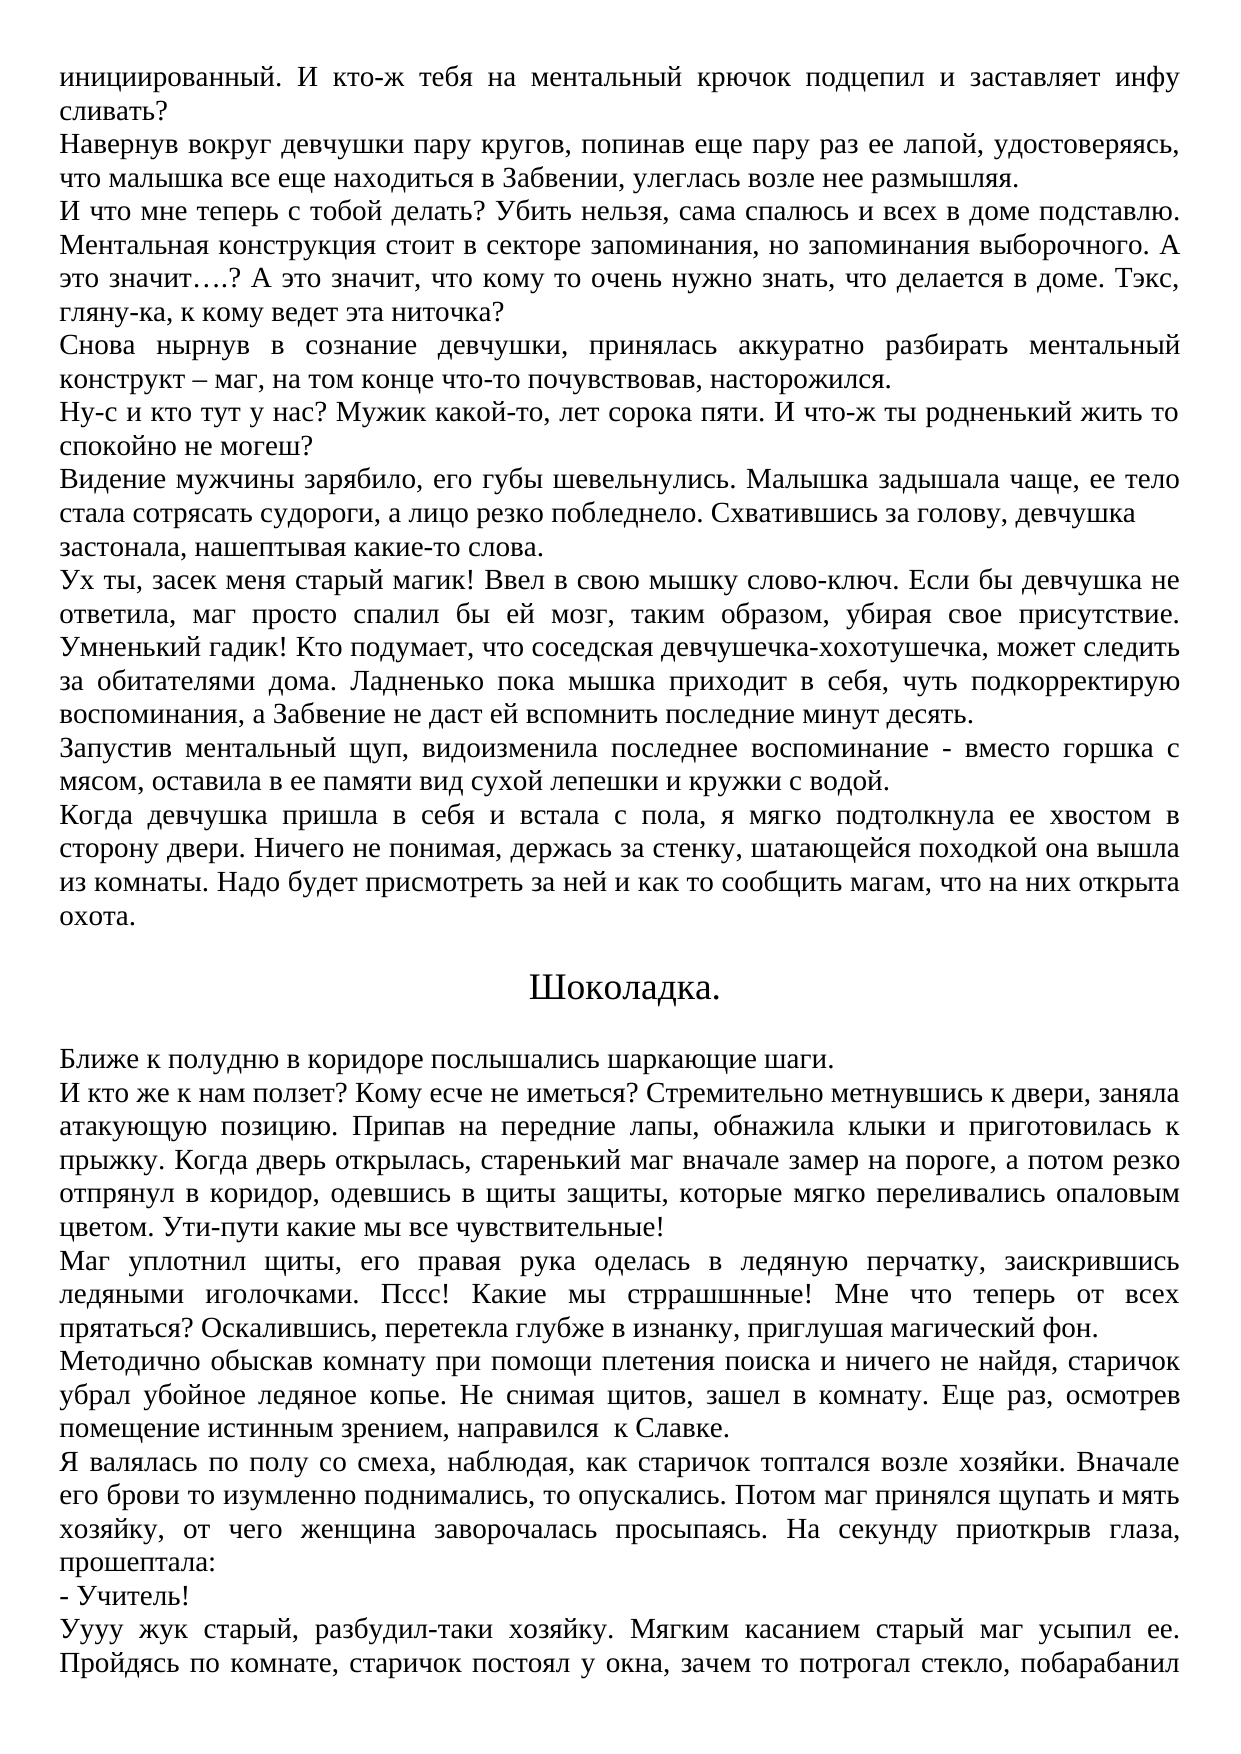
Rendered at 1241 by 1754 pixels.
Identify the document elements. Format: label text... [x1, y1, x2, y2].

text застонала, нашептывая какие-то слова. [59, 529, 1181, 562]
text Шоколадка. [59, 965, 1181, 1008]
text Ух ты, засек меня старый магик! Ввел в свою мышку слово-ключ. Если бы девчушка не ответила, маг просто спалил бы ей мозг, таким образом, убирая свое присутствие. Умненький гадик! Кто подумает, что соседская девчушечка-хохотушечка, может следить за обитателями дома. Ладненько пока мышка приходит в себя, чуть подкорректирую воспоминания, а Забвение не даст ей вспомнить последние минут десять. [59, 562, 1181, 730]
text Снова нырнув в сознание девчушки, принялась аккуратно разбирать ментальный конструкт – маг, на том конце что-то почувствовав, насторожился. [59, 327, 1181, 394]
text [59, 1612, 1181, 1679]
text Ближе к полудню в коридоре послышались шаркающие шаги. [59, 1041, 1181, 1075]
text Когда девчушка пришла в себя и встала с пола, я мягко подтолкнула ее хвостом в сторону двери. Ничего не понимая, держась за стенку, шатающейся походкой она вышла из комнаты. Надо будет присмотреть за ней и как то сообщить магам, что на них открыта охота. [59, 797, 1181, 931]
text Видение мужчины зарябило, его губы шевельнулись. Малышка задышала чаще, ее тело стала сотрясать судороги, а лицо резко побледнело. Схватившись за голову, девчушка [59, 462, 1181, 529]
text - Учитель! [59, 1578, 1181, 1612]
text И что мне теперь с тобой делать? Убить нельзя, сама спалюсь и всех в доме подставлю. Ментальная конструкция стоит в секторе запоминания, но запоминания выборочного. А это значит….? А это значит, что кому то очень нужно знать, что делается в доме. Тэкс, гляну-ка, к кому ведет эта ниточка? [59, 193, 1181, 327]
text Методично обыскав комнату при помощи плетения поиска и ничего не найдя, старичок убрал убойное ледяное копье. Не снимая щитов, зашел в комнату. Еще раз, осмотрев помещение истинным зрением, направился к Славке. [59, 1343, 1181, 1444]
text Запустив ментальный щуп, видоизменила последнее воспоминание - вместо горшка с мясом, оставила в ее памяти вид сухой лепешки и кружки с водой. [59, 730, 1181, 797]
text И кто же к нам ползет? Кому есче не иметься? Стремительно метнувшись к двери, заняла атакующую позицию. Припав на передние лапы, обнажила клыки и приготовилась к прыжку. Когда дверь открылась, старенький маг вначале замер на пороге, а потом резко отпрянул в коридор, одевшись в щиты защиты, которые мягко переливались опаловым цветом. Ути-пути какие мы все чувствительные! [59, 1075, 1181, 1243]
text Ну-с и кто тут у нас? Мужик какой-то, лет сорока пяти. И что-ж ты родненький жить то спокойно не могеш? [59, 394, 1181, 462]
text Навернув вокруг девчушки пару кругов, попинав еще пару раз ее лапой, удостоверяясь, что малышка все еще находиться в Забвении, улеглась возле нее размышляя. [59, 126, 1181, 193]
text Я валялась по полу со смеха, наблюдая, как старичок топтался возле хозяйки. Вначале его брови то изумленно поднимались, то опускались. Потом маг принялся щупать и мять хозяйку, от чего женщина заворочалась просыпаясь. На секунду приоткрыв глаза, прошептала: [59, 1444, 1181, 1578]
text Маг уплотнил щиты, его правая рука оделась в ледяную перчатку, заискрившись ледяными иголочками. Пссс! Какие мы стррашшнные! Мне что теперь от всех прятаться? Оскалившись, перетекла глубже в изнанку, приглушая магический фон. [59, 1243, 1181, 1343]
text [59, 59, 1181, 126]
